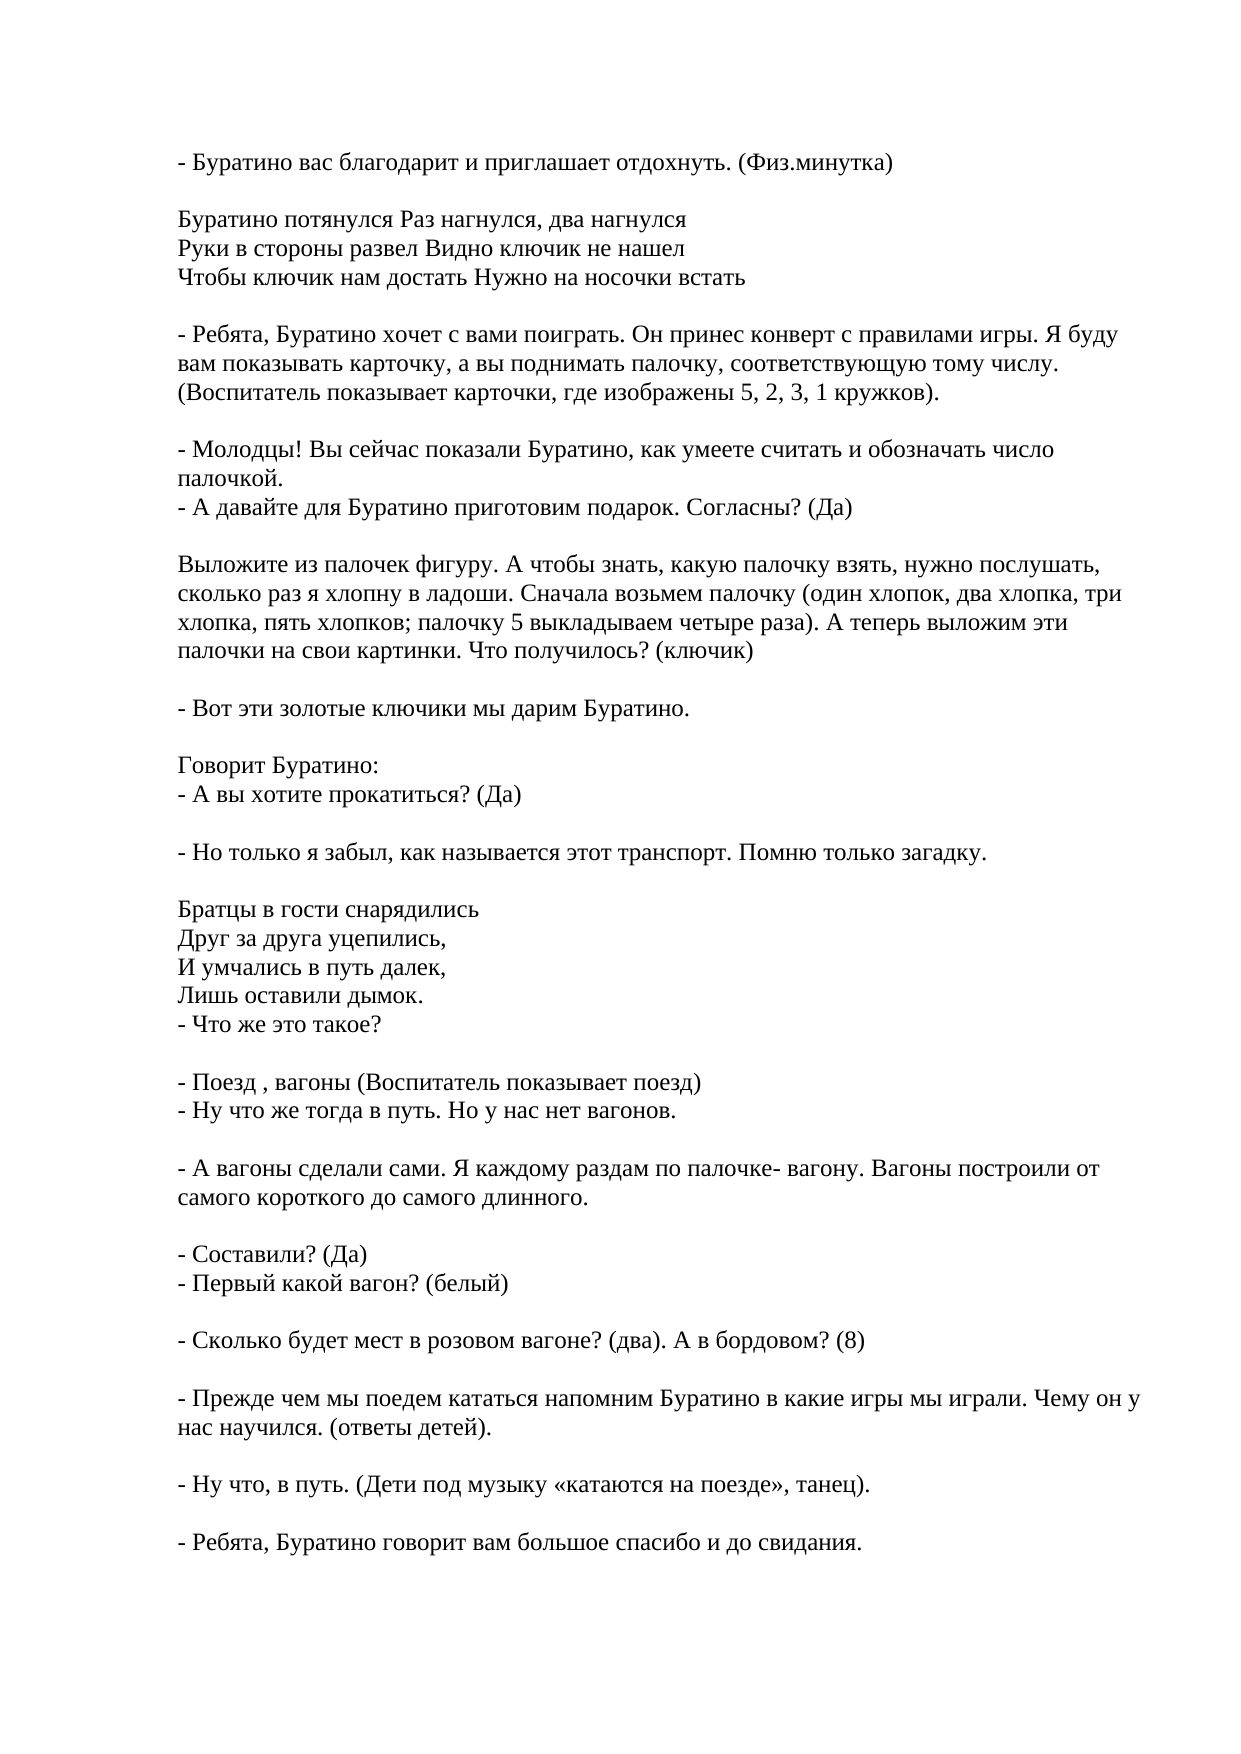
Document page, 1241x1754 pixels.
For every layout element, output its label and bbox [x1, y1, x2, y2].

text [177, 118, 1152, 1556]
